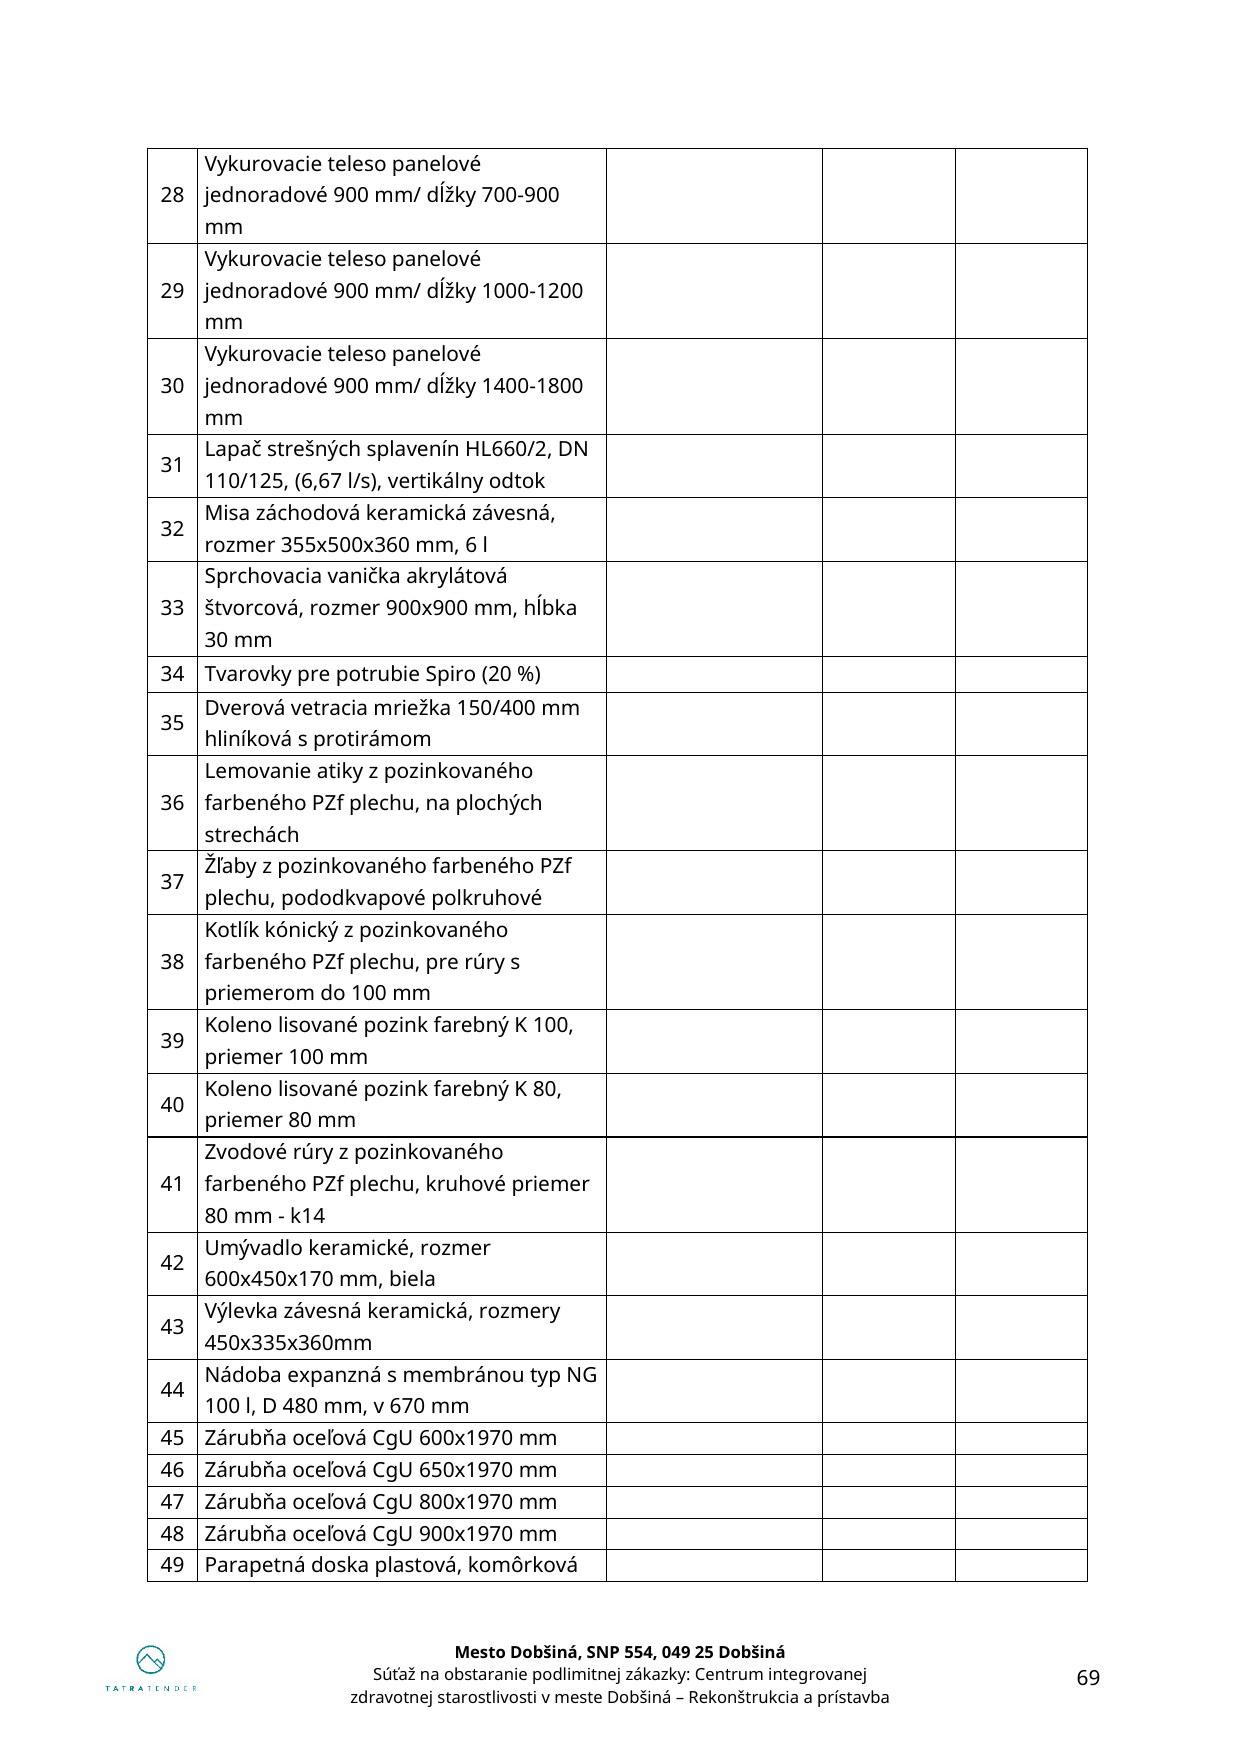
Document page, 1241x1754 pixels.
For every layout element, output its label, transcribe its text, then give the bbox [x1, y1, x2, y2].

table_cell [823, 498, 955, 561]
table_cell [823, 1233, 955, 1295]
table_cell [607, 244, 822, 338]
table_cell [607, 851, 822, 914]
table_cell Žľaby z pozinkovaného farbeného PZf plechu, pododkvapové polkruhové [198, 851, 606, 914]
table_cell 31 [148, 435, 197, 497]
table_cell 30 [148, 339, 197, 433]
table_cell [823, 1519, 955, 1549]
table_cell Umývadlo keramické, rozmer 600x450x170 mm, biela [198, 1233, 606, 1295]
table_cell Kotlík kónický z pozinkovaného farbeného PZf plechu, pre rúry s priemerom do 100 mm [198, 915, 606, 1009]
picture [84, 1621, 217, 1715]
table_cell [823, 339, 955, 433]
table_cell [956, 1296, 1087, 1359]
table_cell [823, 756, 955, 850]
table_cell 29 [148, 244, 197, 338]
table_cell [607, 1138, 822, 1232]
table_cell Zárubňa oceľová CgU 650x1970 mm [198, 1455, 606, 1486]
table_cell [607, 498, 822, 561]
table_cell 46 [148, 1455, 197, 1486]
table_cell Tvarovky pre potrubie Spiro (20 %) [198, 657, 606, 692]
table_cell [607, 1360, 822, 1422]
table_cell Zárubňa oceľová CgU 800x1970 mm [198, 1487, 606, 1518]
table_cell 32 [148, 498, 197, 561]
table_cell [607, 435, 822, 497]
table_cell Nádoba expanzná s membránou typ NG 100 l, D 480 mm, v 670 mm [198, 1360, 606, 1422]
table_cell [823, 657, 955, 692]
table_cell [956, 1455, 1087, 1486]
table_cell [607, 1074, 822, 1136]
table_cell 47 [148, 1487, 197, 1518]
table_cell [607, 657, 822, 692]
table_cell [607, 693, 822, 755]
table_cell 44 [148, 1360, 197, 1422]
table_cell Koleno lisované pozink farebný K 80, priemer 80 mm [198, 1074, 606, 1136]
table_cell 45 [148, 1423, 197, 1454]
table_cell 35 [148, 693, 197, 755]
table_cell [823, 1010, 955, 1073]
table_cell [956, 1519, 1087, 1549]
table_cell Koleno lisované pozink farebný K 100, priemer 100 mm [198, 1010, 606, 1073]
table_cell Zárubňa oceľová CgU 600x1970 mm [198, 1423, 606, 1454]
table_cell [823, 1455, 955, 1486]
table_cell [956, 435, 1087, 497]
table_cell [956, 851, 1087, 914]
table_cell 37 [148, 851, 197, 914]
table_cell [823, 693, 955, 755]
table_cell Výlevka závesná keramická, rozmery 450x335x360mm [198, 1296, 606, 1359]
table_cell [823, 1138, 955, 1232]
table_cell 49 [148, 1550, 197, 1581]
table_cell [956, 915, 1087, 1009]
table_cell [823, 562, 955, 656]
table_cell Dverová vetracia mriežka 150/400 mm hliníková s protirámom [198, 693, 606, 755]
table_cell [823, 1550, 955, 1581]
table_cell Vykurovacie teleso panelové jednoradové 900 mm/ dĺžky 700-900 mm [198, 149, 606, 243]
table_cell [607, 1455, 822, 1486]
table_cell [956, 1074, 1087, 1136]
table_cell [823, 435, 955, 497]
table_cell Lemovanie atiky z pozinkovaného farbeného PZf plechu, na plochých strechách [198, 756, 606, 850]
table_cell [956, 149, 1087, 243]
table_cell [823, 1360, 955, 1422]
table_cell [823, 1074, 955, 1136]
table_cell [956, 1138, 1087, 1232]
table_cell 41 [148, 1138, 197, 1232]
table_cell Misa záchodová keramická závesná, rozmer 355x500x360 mm, 6 l [198, 498, 606, 561]
table_cell [956, 562, 1087, 656]
table_cell Sprchovacia vanička akrylátová štvorcová, rozmer 900x900 mm, hĺbka 30 mm [198, 562, 606, 656]
table_cell [607, 915, 822, 1009]
table_cell [956, 1010, 1087, 1073]
table_cell [607, 1487, 822, 1518]
table_cell [823, 1423, 955, 1454]
table_cell 40 [148, 1074, 197, 1136]
table_cell [607, 1233, 822, 1295]
table_cell [607, 339, 822, 433]
table_cell 38 [148, 915, 197, 1009]
table_cell 33 [148, 562, 197, 656]
table_cell [956, 1550, 1087, 1581]
table_cell [607, 1296, 822, 1359]
table_cell [956, 1233, 1087, 1295]
table_cell [823, 149, 955, 243]
table_cell Zárubňa oceľová CgU 900x1970 mm [198, 1519, 606, 1549]
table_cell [198, 1550, 606, 1581]
table_cell Vykurovacie teleso panelové jednoradové 900 mm/ dĺžky 1400-1800 mm [198, 339, 606, 433]
table_cell [823, 1296, 955, 1359]
table_cell Zvodové rúry z pozinkovaného farbeného PZf plechu, kruhové priemer 80 mm - k14 [198, 1138, 606, 1232]
table_cell [607, 1423, 822, 1454]
table_cell [956, 1487, 1087, 1518]
table_cell [956, 339, 1087, 433]
table_cell [956, 1423, 1087, 1454]
table_cell [607, 149, 822, 243]
table_cell [956, 657, 1087, 692]
table_cell 34 [148, 657, 197, 692]
table_cell [823, 915, 955, 1009]
table_cell [607, 756, 822, 850]
table_cell 36 [148, 756, 197, 850]
table_cell [607, 1519, 822, 1549]
table_cell [823, 244, 955, 338]
table_cell [607, 1550, 822, 1581]
table_cell [823, 851, 955, 914]
table_cell 48 [148, 1519, 197, 1549]
table_cell [607, 562, 822, 656]
table_cell 43 [148, 1296, 197, 1359]
table_cell [956, 693, 1087, 755]
table_cell [956, 498, 1087, 561]
table_cell [607, 1010, 822, 1073]
table_cell 39 [148, 1010, 197, 1073]
table_cell [956, 244, 1087, 338]
table_cell Lapač strešných splavenín HL660/2, DN 110/125, (6,67 l/s), vertikálny odtok [198, 435, 606, 497]
table_cell [823, 1487, 955, 1518]
table_cell [956, 756, 1087, 850]
table_cell 42 [148, 1233, 197, 1295]
table_cell Vykurovacie teleso panelové jednoradové 900 mm/ dĺžky 1000-1200 mm [198, 244, 606, 338]
table_cell 28 [148, 149, 197, 243]
table_cell [956, 1360, 1087, 1422]
